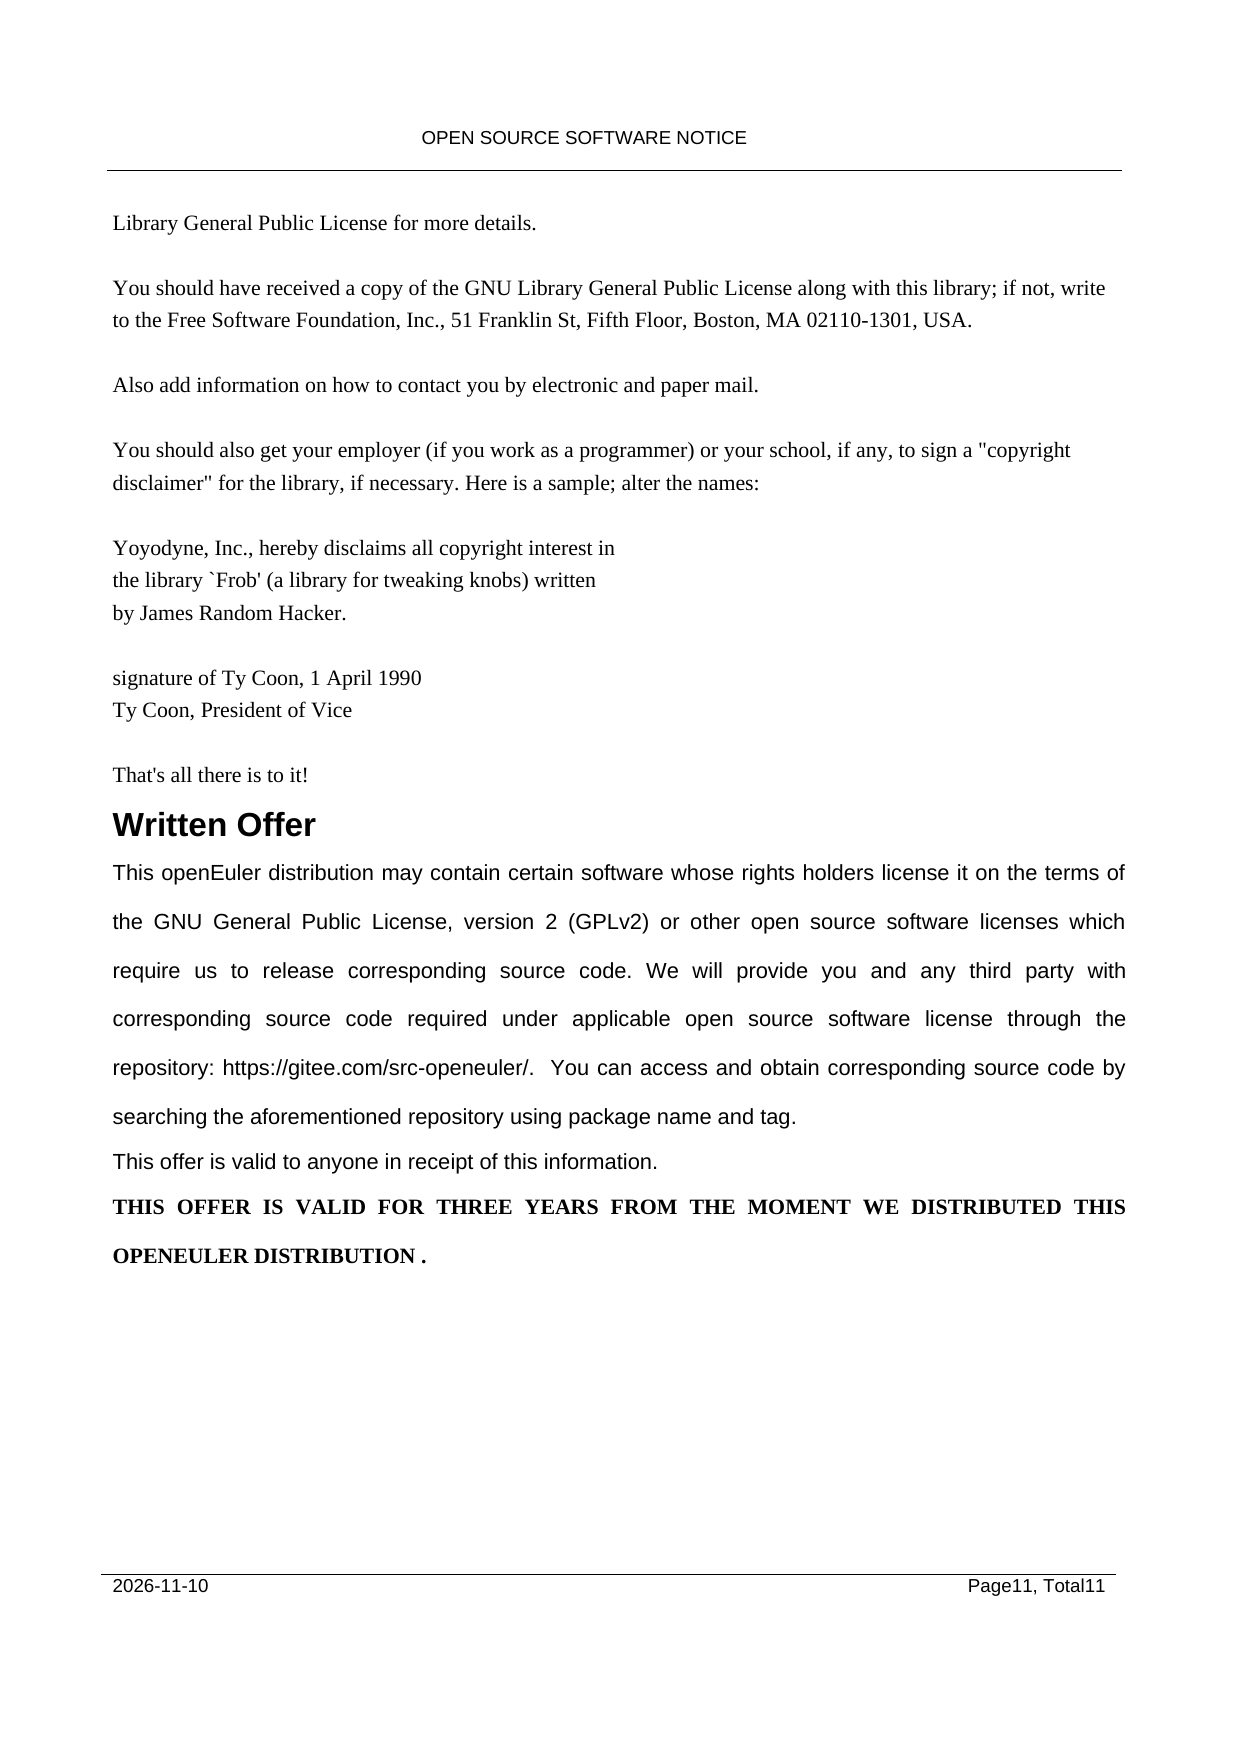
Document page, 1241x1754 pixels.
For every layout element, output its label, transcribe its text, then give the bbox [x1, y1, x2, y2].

text THIS OFFER IS VALID FOR THREE YEARS FROM THE MOMENT WE DISTRIBUTED THIS OPENEULER DISTRIBUTION . [112, 1190, 1128, 1272]
text This openEuler distribution may contain certain software whose rights holders license it on the terms of the GNU General Public License, version 2 (GPLv2) or other open source software licenses which require us to release corresponding source code. We will provide you and any third party with corresponding source code required under applicable open source software license through the repository: https://gitee.com/src-openeuler/. You can access and obtain corresponding source code by searching the aforementioned repository using package name and tag. [112, 856, 1128, 1133]
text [112, 206, 1128, 791]
text Written Offer [112, 791, 1128, 856]
text This offer is valid to anyone in receipt of this information. [112, 1145, 1128, 1178]
